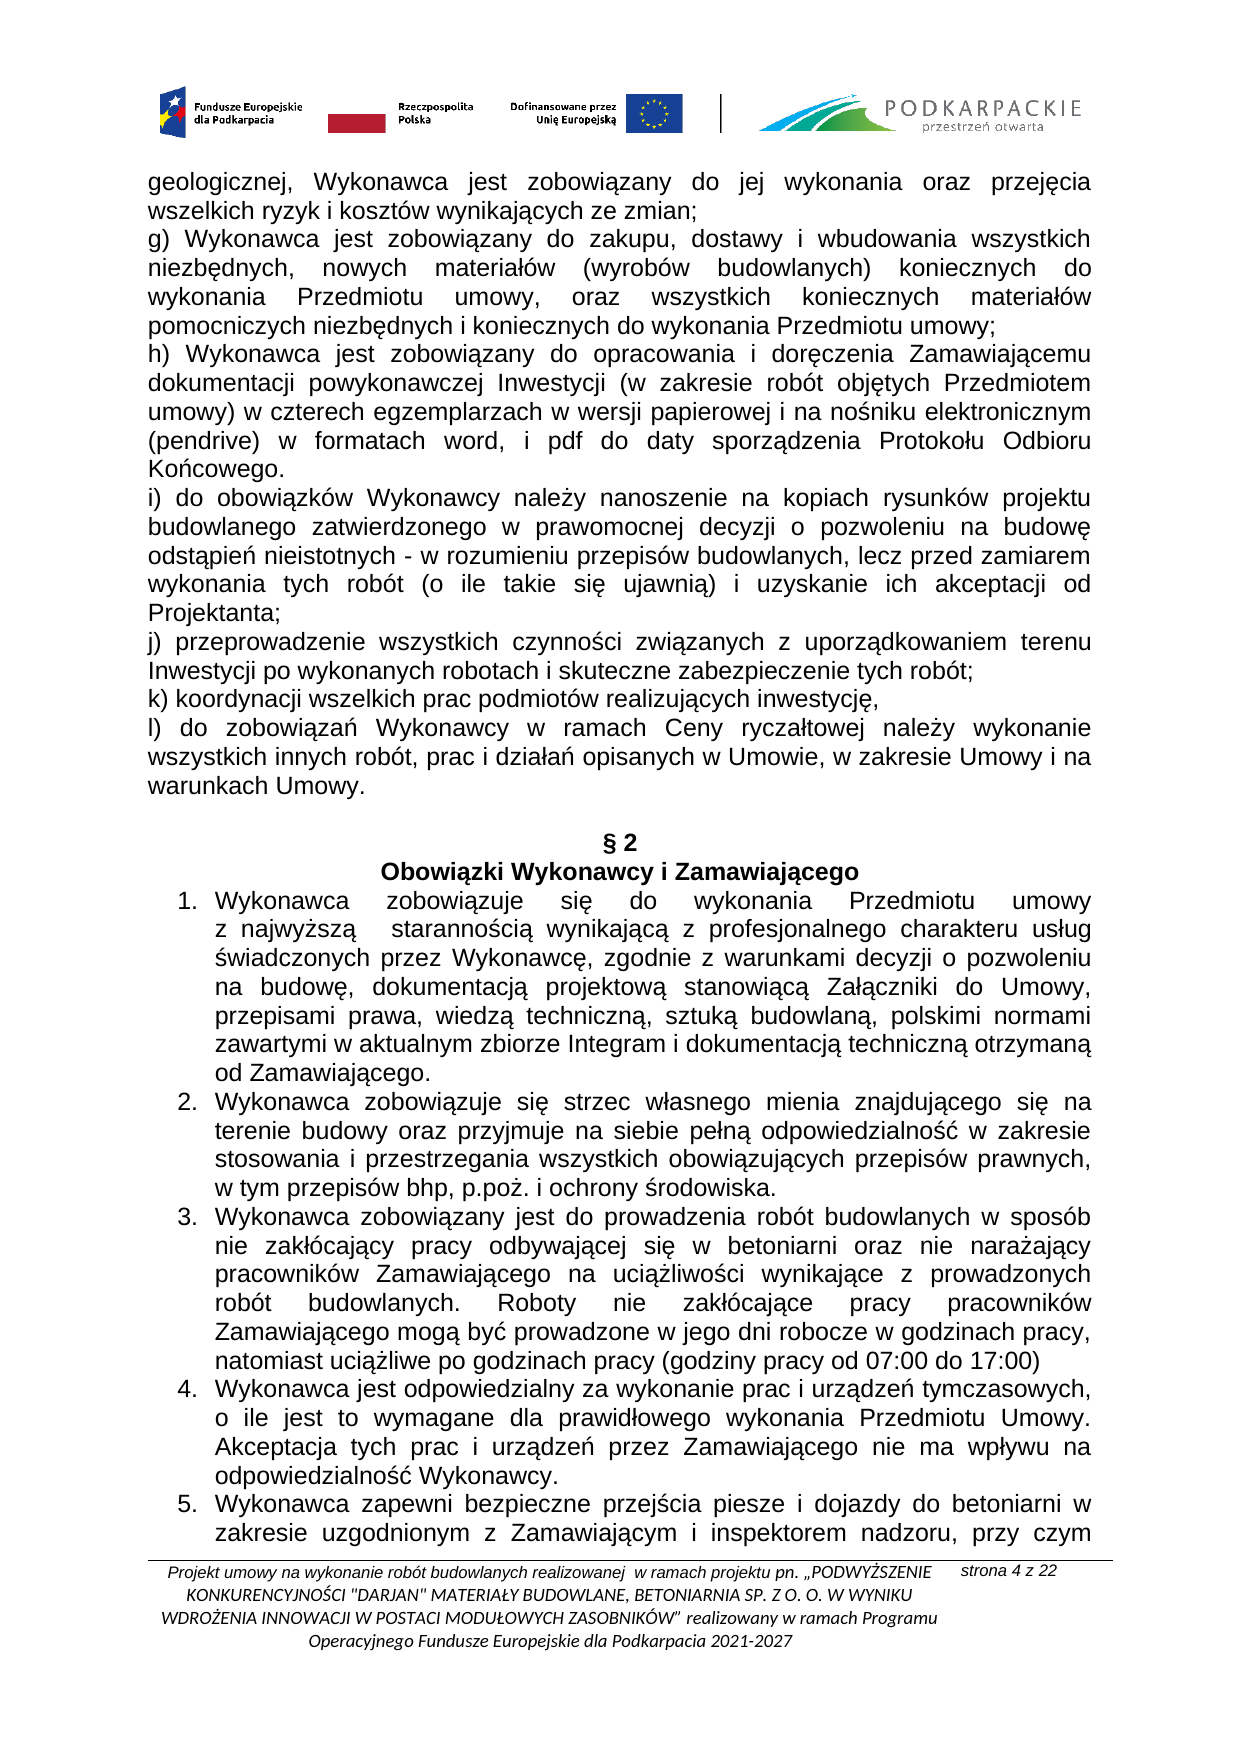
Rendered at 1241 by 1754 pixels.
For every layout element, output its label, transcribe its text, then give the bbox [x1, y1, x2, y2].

picture [147, 73, 1093, 151]
list Wykonawca jest odpowiedzialny za wykonanie prac i urządzeń tymczasowych, o ile jest to wymagane dla prawidłowego wykonania Przedmiotu Umowy. Akceptacja tych prac i urządzeń przez Zamawiającego nie ma wpływu na odpowiedzialność Wykonawcy. [177, 1374, 1093, 1489]
text h) Wykonawca jest zobowiązany do opracowania i doręczenia Zamawiającemu dokumentacji powykonawczej Inwestycji (w zakresie robót objętych Przedmiotem umowy) w czterech egzemplarzach w wersji papierowej i na nośniku elektronicznym (pendrive) w formatach word, i pdf do daty sporządzenia Protokołu Odbioru Końcowego. [148, 339, 1093, 483]
text § 2 [148, 828, 1093, 857]
text j) przeprowadzenie wszystkich czynności związanych z uporządkowaniem terenu Inwestycji po wykonanych robotach i skuteczne zabezpieczenie tych robót; [148, 627, 1093, 684]
text g) Wykonawca jest zobowiązany do zakupu, dostawy i wbudowania wszystkich niezbędnych, nowych materiałów (wyrobów budowlanych) koniecznych do wykonania Przedmiotu umowy, oraz wszystkich koniecznych materiałów pomocniczych niezbędnych i koniecznych do wykonania Przedmiotu umowy; [148, 224, 1093, 339]
list Wykonawca zobowiązuje się strzec własnego mienia znajdującego się na terenie budowy oraz przyjmuje na siebie pełną odpowiedzialność w zakresie stosowania i przestrzegania wszystkich obowiązujących przepisów prawnych, w tym przepisów bhp, p.poż. i ochrony środowiska. [177, 1087, 1093, 1202]
list Wykonawca zobowiązany jest do prowadzenia robót budowlanych w sposób nie zakłócający pracy odbywającej się w betoniarni oraz nie narażający pracowników Zamawiającego na uciążliwości wynikające z prowadzonych robót budowlanych. Roboty nie zakłócające pracy pracowników Zamawiającego mogą być prowadzone w jego dni robocze w godzinach pracy, natomiast uciążliwe po godzinach pracy (godziny pracy od 07:00 do 17:00) [177, 1202, 1093, 1374]
text l) do zobowiązań Wykonawcy w ramach Ceny ryczałtowej należy wykonanie wszystkich innych robót, prac i działań opisanych w Umowie, w zakresie Umowy i na warunkach Umowy. [148, 713, 1093, 799]
list Wykonawca zobowiązuje się do wykonania Przedmiotu umowy z najwyższą starannością wynikającą z profesjonalnego charakteru usług świadczonych przez Wykonawcę, zgodnie z warunkami decyzji o pozwoleniu na budowę, dokumentacją projektową stanowiącą Załączniki do Umowy, przepisami prawa, wiedzą techniczną, sztuką budowlaną, polskimi normami zawartymi w aktualnym zbiorze Integram i dokumentacją techniczną otrzymaną od Zamawiającego. [177, 886, 1093, 1087]
text k) koordynacji wszelkich prac podmiotów realizujących inwestycję, [148, 684, 1093, 713]
text i) do obowiązków Wykonawcy należy nanoszenie na kopiach rysunków projektu budowlanego zatwierdzonego w prawomocnej decyzji o pozwoleniu na budowę odstąpień nieistotnych - w rozumieniu przepisów budowlanych, lecz przed zamiarem wykonania tych robót (o ile takie się ujawnią) i uzyskanie ich akceptacji od Projektanta; [148, 483, 1093, 627]
text Obowiązki Wykonawcy i Zamawiającego [148, 857, 1093, 886]
